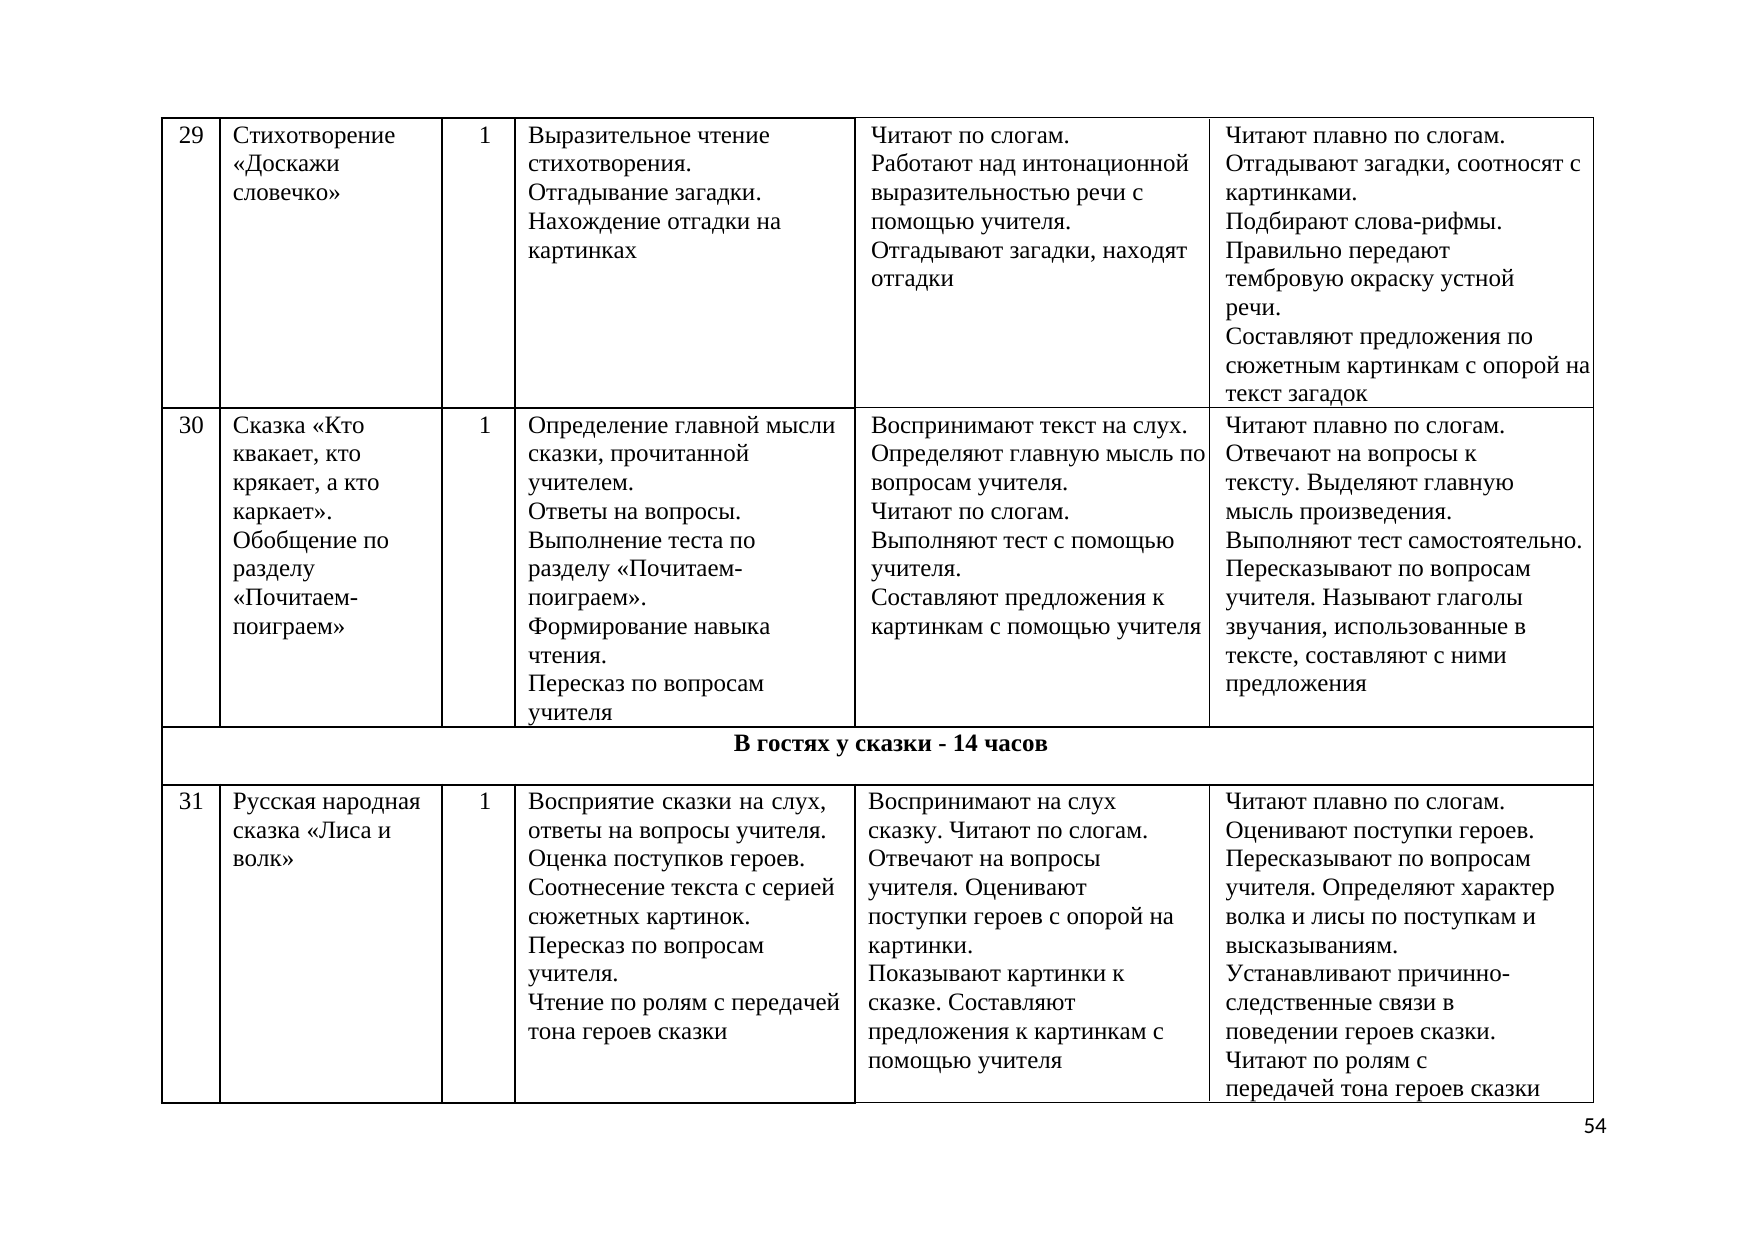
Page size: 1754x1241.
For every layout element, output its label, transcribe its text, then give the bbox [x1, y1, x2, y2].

table_cell Читают плавно по слогам. Отвечают на вопросы к тексту. Выделяют главную мысль произведения. Выполняют тест самостоятельно. Пересказывают по вопросам учителя. Называют глаголы звучания, использованные в тексте, составляют с ними предложения [1210, 408, 1593, 726]
table_cell 1 [443, 786, 514, 1102]
table_cell Воспринимают на слух сказку. Читают по слогам. Отвечают на вопросы учителя. Оценивают поступки героев с опорой на картинки. Показывают картинки к сказке. Составляют предложения к картинкам с помощью учителя [856, 786, 1210, 1102]
table_cell 1 [443, 409, 514, 726]
table_cell 30 [163, 409, 219, 726]
table_cell Сказка «Кто квакает, кто крякает, а кто каркает». Обобщение по разделу «Почитаем- поиграем» [221, 409, 441, 726]
table_header Стихотворение «Доскажи словечко» [221, 119, 441, 407]
table_header Выразительное чтение стихотворения. Отгадывание загадки. Нахождение отгадки на картинках [516, 119, 854, 407]
table_header Читают плавно по слогам. Отгадывают загадки, соотносят с картинками. Подбирают слова-рифмы. Правильно передают тембровую окраску устной речи. Составляют предложения по сюжетным картинкам с опорой на текст загадок [1210, 118, 1593, 407]
table_cell Русская народная сказка «Лиса и волк» [221, 786, 441, 1102]
table_cell В гостях у сказки - 14 часов [163, 728, 1593, 783]
table_cell Восприятие сказки на слух, ответы на вопросы учителя. Оценка поступков героев. Соотнесение текста с серией сюжетных картинок. Пересказ по вопросам учителя. Чтение по ролям с передачей тона героев сказки [516, 786, 854, 1102]
table_cell Воспринимают текст на слух. Определяют главную мысль по вопросам учителя. Читают по слогам. Выполняют тест с помощью учителя. Составляют предложения к картинкам с помощью учителя [856, 408, 1209, 726]
table_cell Читают плавно по слогам. Оценивают поступки героев. Пересказывают по вопросам учителя. Определяют характер волка и лисы по поступкам и высказываниям. Устанавливают причинно-следственные связи в поведении героев сказки. Читают по ролям с передачей тона героев сказки [1210, 786, 1593, 1102]
table_cell Определение главной мысли сказки, прочитанной учителем. Ответы на вопросы. Выполнение теста по разделу «Почитаем- поиграем». Формирование навыка чтения. Пересказ по вопросам учителя [516, 409, 854, 726]
table_header 1 [443, 119, 514, 407]
table_cell 31 [163, 786, 219, 1102]
table_header 29 [163, 119, 219, 407]
table_header Читают по слогам. Работают над интонационной выразительностью речи с помощью учителя. Отгадывают загадки, находят отгадки [856, 118, 1210, 407]
